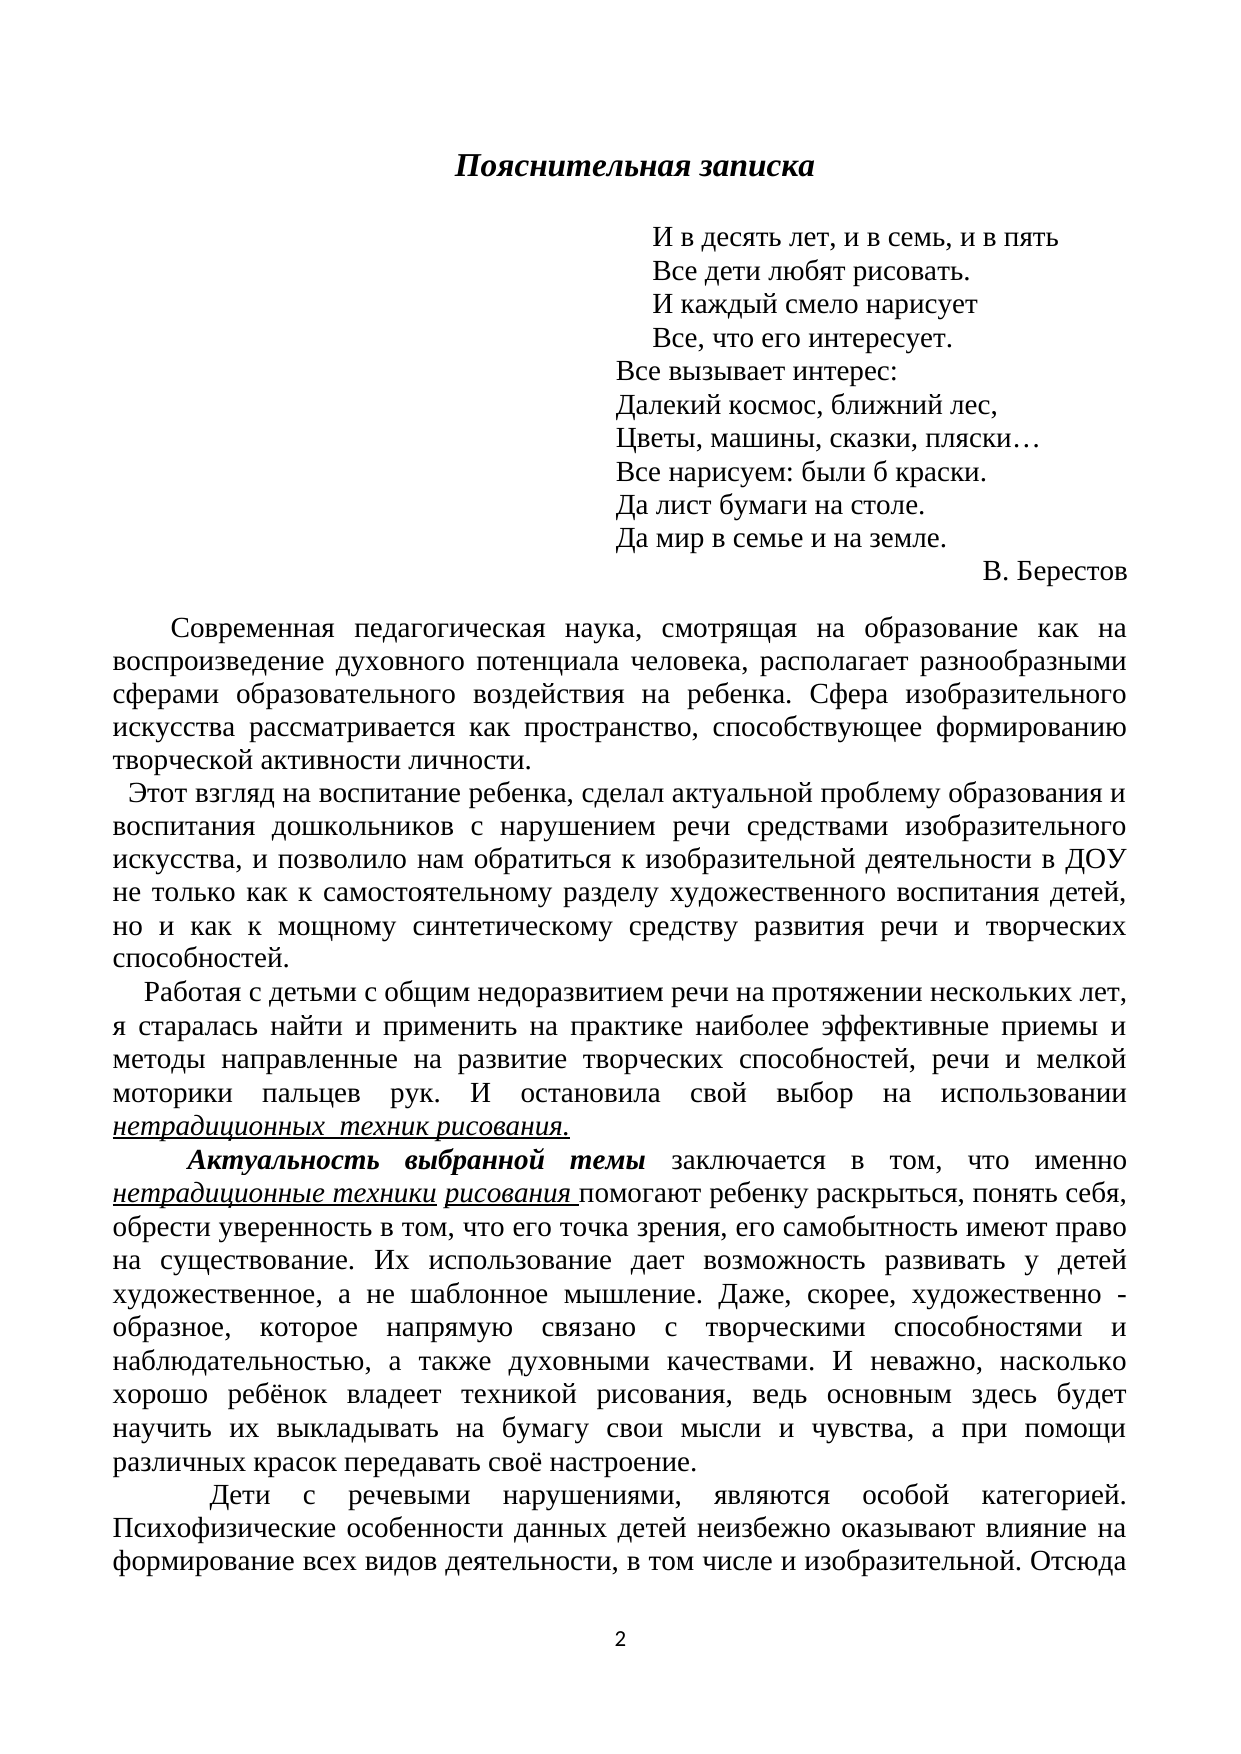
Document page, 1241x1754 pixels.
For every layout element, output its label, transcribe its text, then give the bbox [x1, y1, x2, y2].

text В. Берестов [112, 554, 1128, 587]
text Этот взгляд на воспитание ребенка, сделал актуальной проблему образования и воспитания дошкольников с нарушением речи средствами изобразительного искусства, и позволило нам обратиться к изобразительной деятельности в ДОУ не только как к самостоятельному разделу художественного воспитания детей, но и как к мощному синтетическому средству развития речи и творческих способностей. [112, 776, 1128, 974]
text Работая с детьми с общим недоразвитием речи на протяжении нескольких лет, я старалась найти и применить на практике наиболее эффективные приемы и методы направленные на развитие творческих способностей, речи и мелкой моторики пальцев рук. И остановила свой выбор на использовании нетрадиционных техник рисования. [112, 974, 1128, 1142]
text Пояснительная записка [142, 150, 1128, 183]
text И в десять лет, и в семь, и в пять [112, 220, 1128, 253]
text Все нарисуем: были б краски. [112, 455, 1128, 488]
text Далекий космос, ближний лес, [112, 388, 1128, 421]
text Все дети любят рисовать. [112, 253, 1128, 287]
text Все, что его интересует. [112, 321, 1128, 354]
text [112, 1478, 1128, 1577]
text Современная педагогическая наука, смотрящая на образование как на воспроизведение духовного потенциала человека, располагает разнообразными сферами образовательного воздействия на ребенка. Сфера изобразительного искусства рассматривается как пространство, способствующее формированию творческой активности личности. [112, 611, 1128, 776]
text Да лист бумаги на столе. [112, 488, 1128, 521]
text Все вызывает интерес: [112, 354, 1128, 388]
text Цветы, машины, сказки, пляски… [112, 421, 1128, 455]
text И каждый смело нарисует [112, 287, 1128, 321]
text Актуальность выбранной темы заключается в том, что именно нетрадиционные техники рисования помогают ребенку раскрыться, понять себя, обрести уверенность в том, что его точка зрения, его самобытность имеют право на существование. Их использование дает возможность развивать у детей художественное, а не шаблонное мышление. Даже, скорее, художественно - образное, которое напрямую связано с творческими способностями и наблюдательностью, а также духовными качествами. И неважно, насколько хорошо ребёнок владеет техникой рисования, ведь основным здесь будет научить их выкладывать на бумагу свои мысли и чувства, а при помощи различных красок передавать своё настроение. [112, 1142, 1128, 1478]
text Да мир в семье и на земле. [112, 521, 1128, 554]
